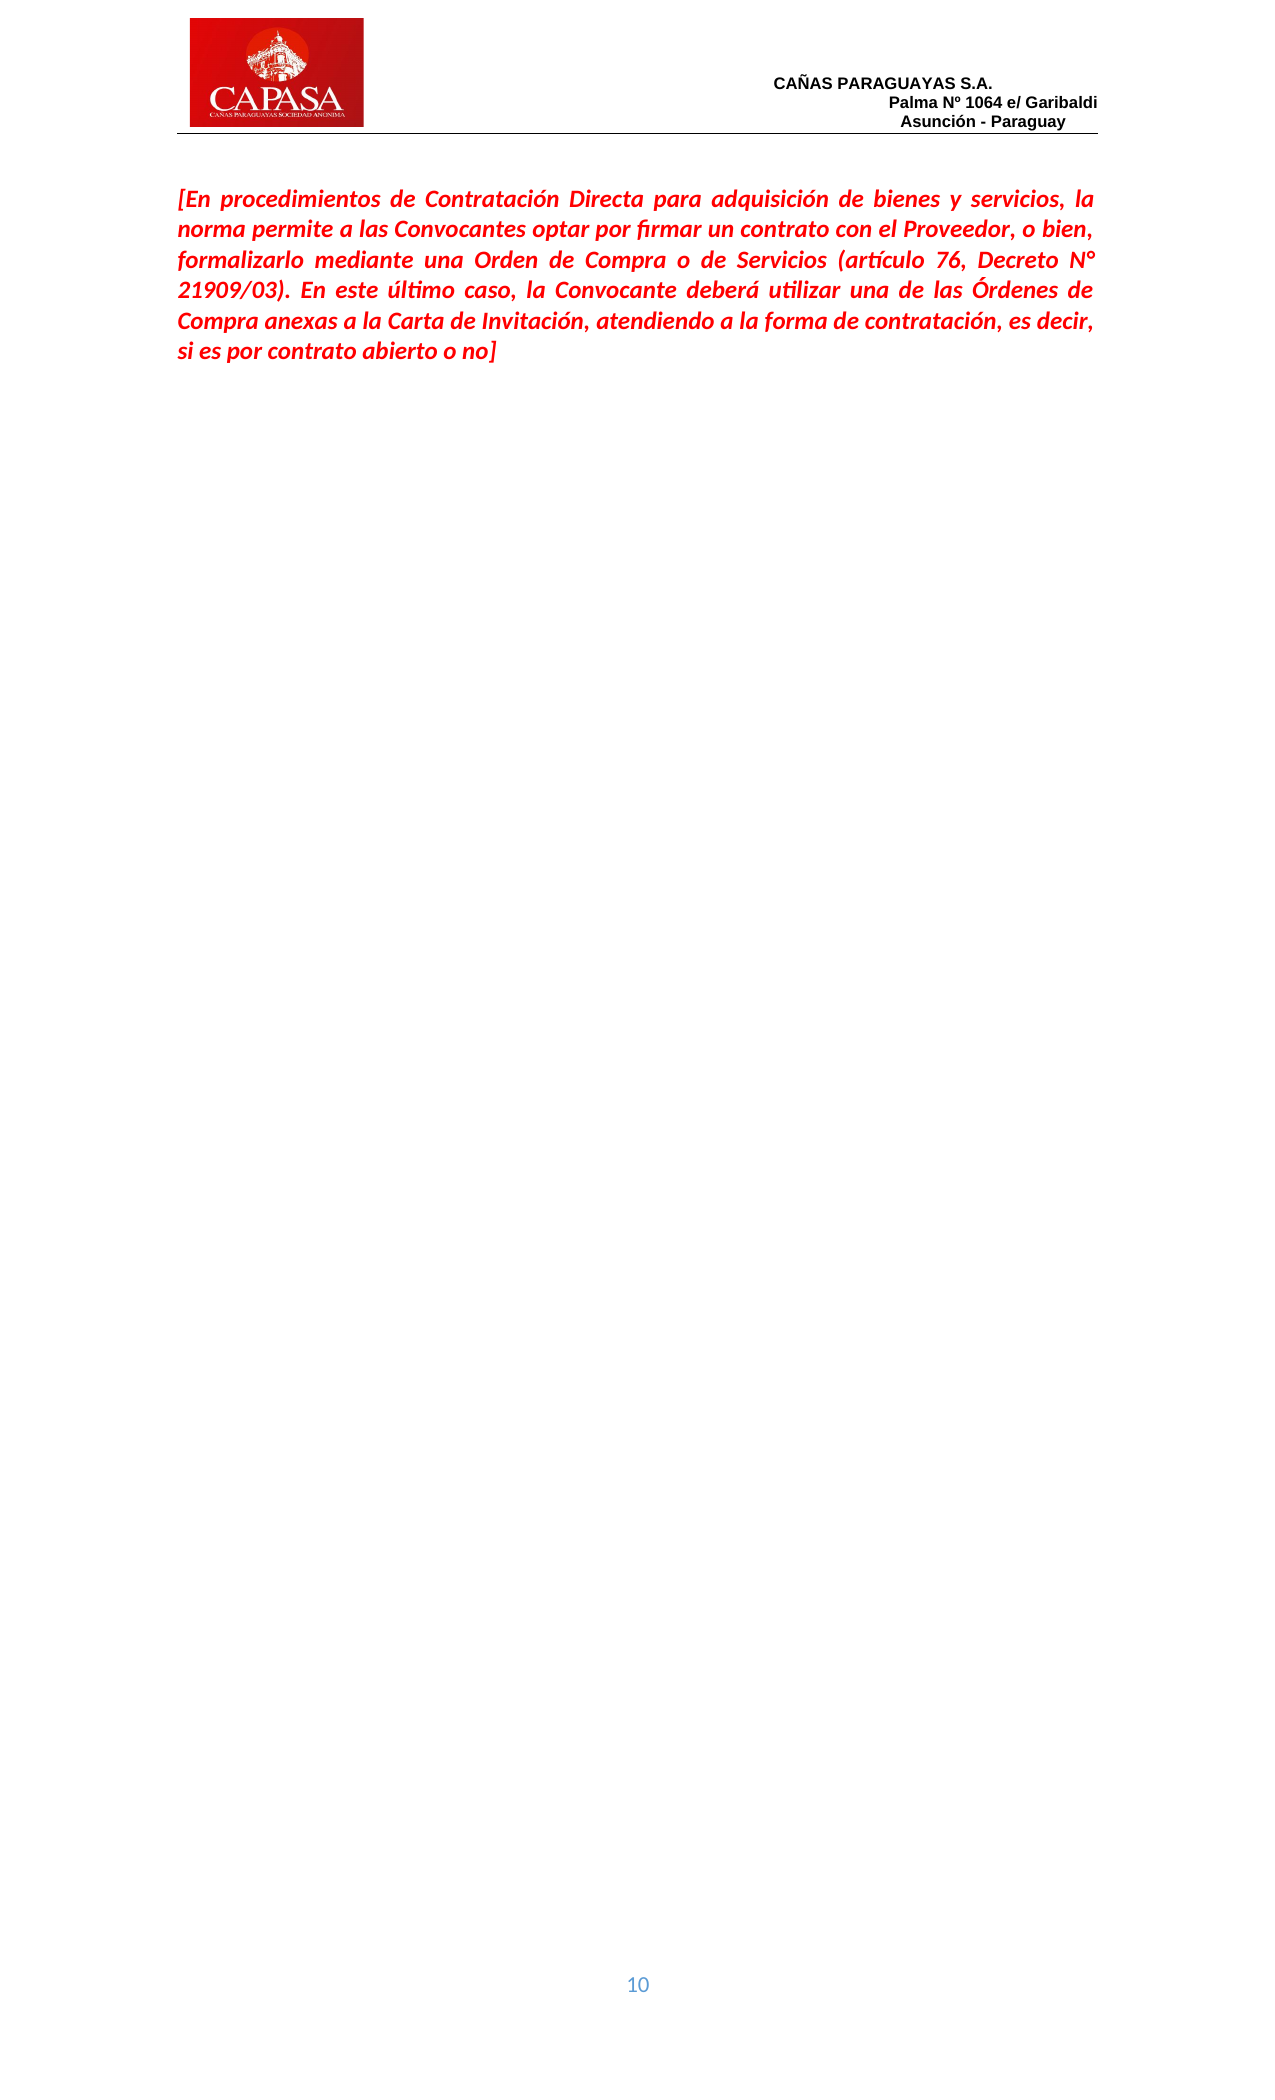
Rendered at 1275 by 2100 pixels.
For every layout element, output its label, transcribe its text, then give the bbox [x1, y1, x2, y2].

picture [189, 18, 364, 127]
text [En procedimientos de Contratación Directa para adquisición de bienes y servicios, la norma permite a las Convocantes optar por firmar un contrato con el Proveedor, o bien, formalizarlo mediante una Orden de Compra o de Servicios (artículo 76, Decreto N° 21909/03). En este último caso, la Convocante deberá utilizar una de las Órdenes de Compra anexas a la Carta de Invitación, atendiendo a la forma de contratación, es decir, si es por contrato abierto o no] [177, 183, 1098, 366]
